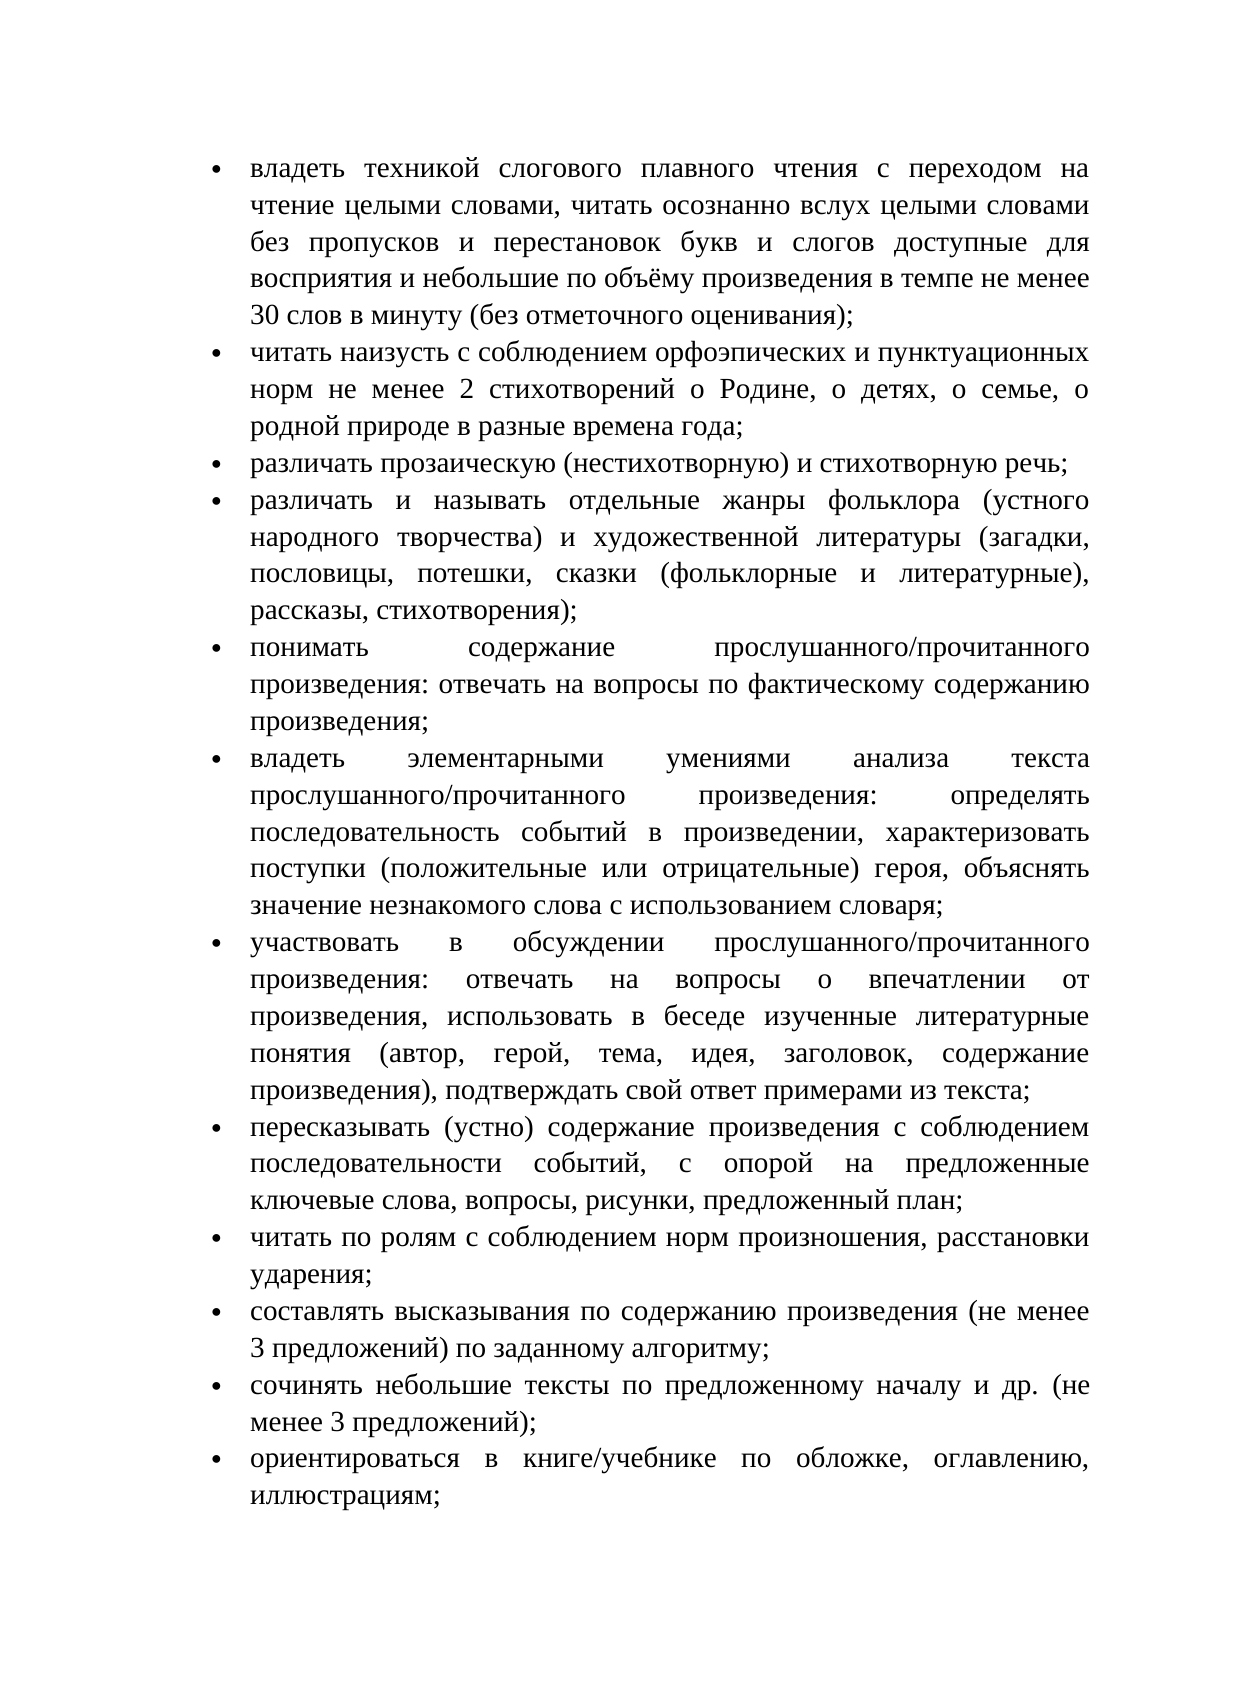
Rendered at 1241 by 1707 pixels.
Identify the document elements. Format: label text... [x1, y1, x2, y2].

list составлять высказывания по содержанию произведения (не менее 3 предложений) по заданному алгоритму; [212, 1293, 1090, 1363]
list различать прозаическую (нестихотворную) и стихотворную речь; [212, 445, 1090, 478]
list читать по ролям с соблюдением норм произношения, расстановки ударения; [212, 1219, 1090, 1290]
list владеть техникой слогового плавного чтения с переходом на чтение целыми словами, читать осознанно вслух целыми словами без пропусков и перестановок букв и слогов доступные для восприятия и небольшие по объёму произведения в темпе не менее 30 слов в минуту (без отметочного оценивания); [212, 150, 1090, 331]
list пересказывать (устно) содержание произведения с соблюдением последовательности событий, с опорой на предложенные ключевые слова, вопросы, рисунки, предложенный план; [212, 1109, 1090, 1216]
list понимать содержание прослушанного/прочитанного произведения: отвечать на вопросы по фактическому содержанию произведения; [212, 629, 1090, 737]
list ориентироваться в книге/учебнике по обложке, оглавлению, иллюстрациям; [212, 1441, 1090, 1511]
list владеть элементарными умениями анализа текста прослушанного/прочитанного произведения: определять последовательность событий в произведении, характеризовать поступки (положительные или отрицательные) героя, объяснять значение незнакомого слова с использованием словаря; [212, 740, 1090, 921]
list участвовать в обсуждении прослушанного/прочитанного произведения: отвечать на вопросы о впечатлении от произведения, использовать в беседе изученные литературные понятия (автор, герой, тема, идея, заголовок, содержание произведения), подтверждать свой ответ примерами из текста; [212, 924, 1090, 1105]
list различать и называть отдельные жанры фольклора (устного народного творчества) и художественной литературы (загадки, пословицы, потешки, сказки (фольклорные и литературные), рассказы, стихотворения); [212, 482, 1090, 626]
list сочинять небольшие тексты по предложенному началу и др. (не менее 3 предложений); [212, 1367, 1090, 1437]
list читать наизусть с соблюдением орфоэпических и пунктуационных норм не менее 2 стихотворений о Родине, о детях, о семье, о родной природе в разные времена года; [212, 334, 1090, 442]
